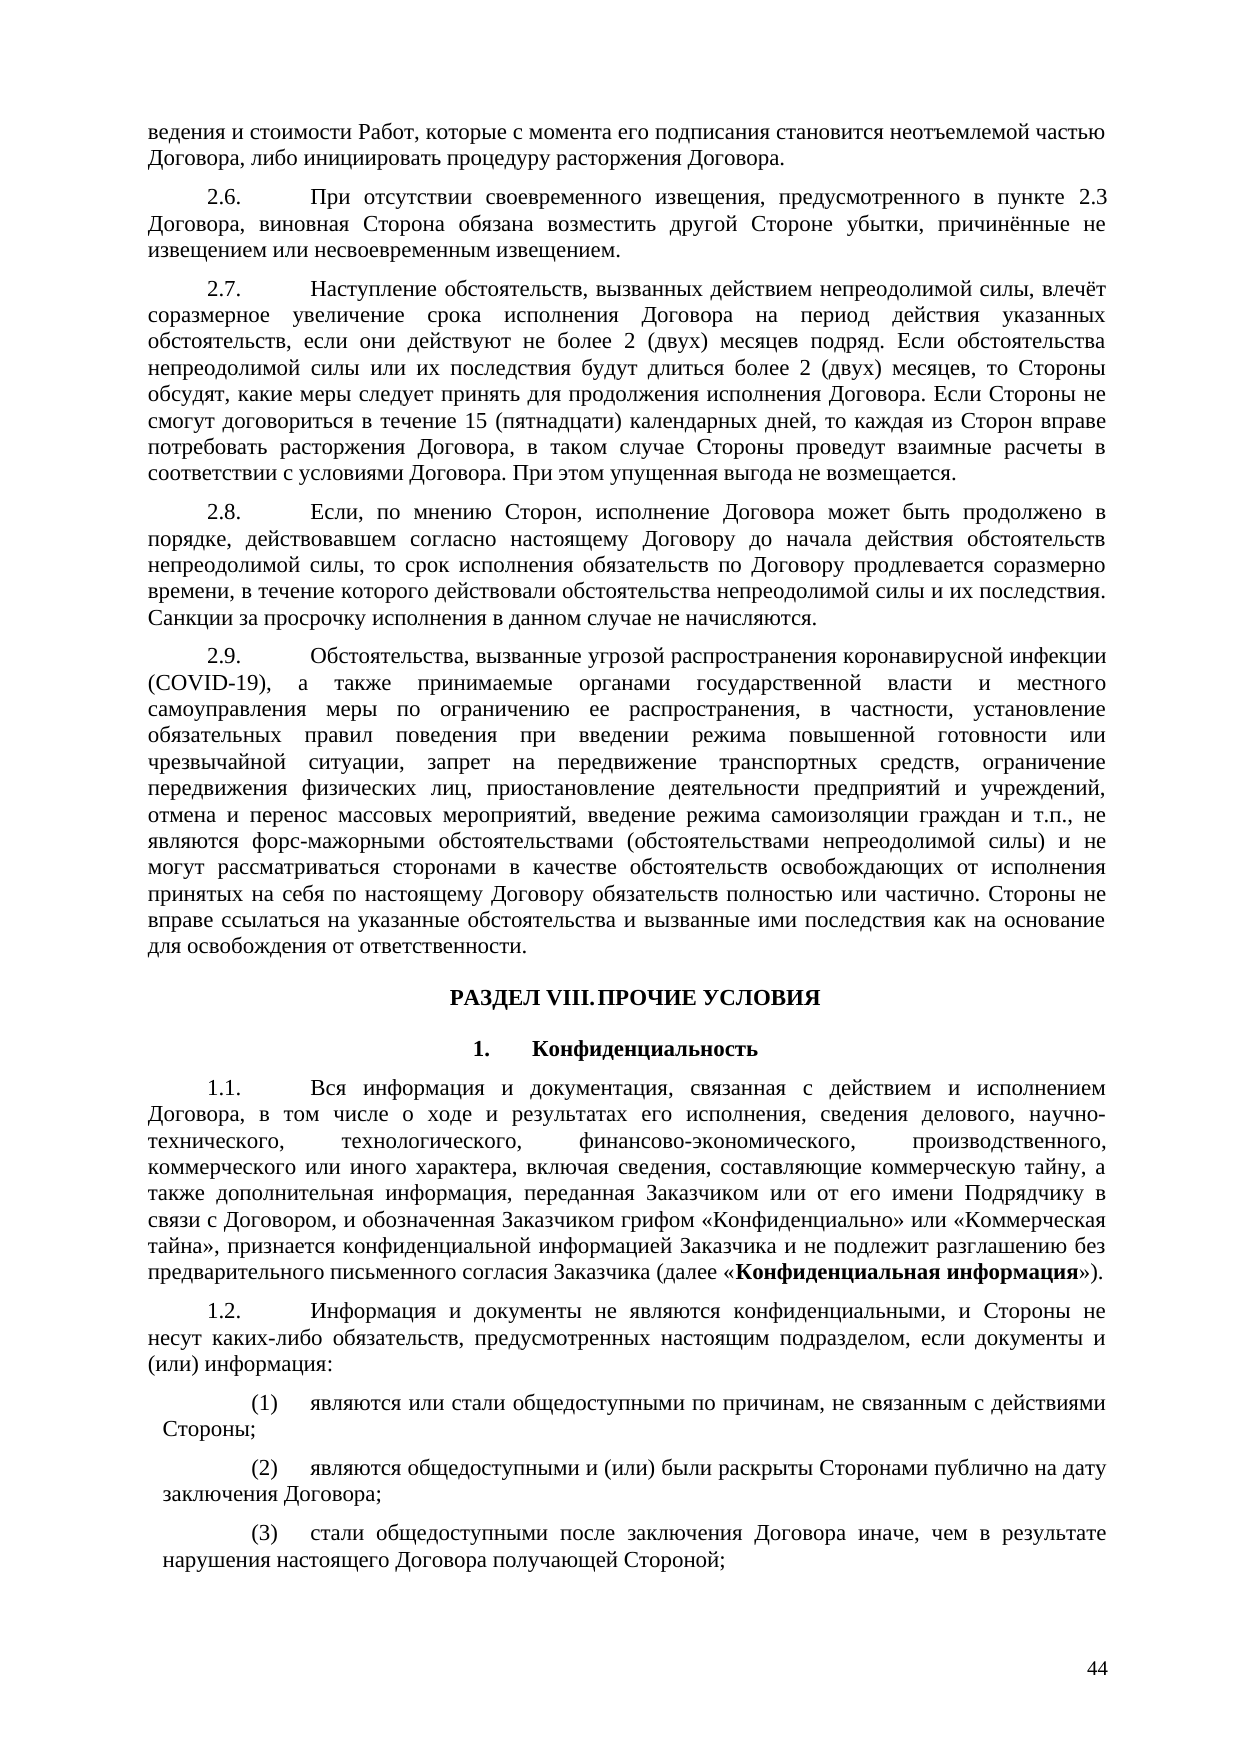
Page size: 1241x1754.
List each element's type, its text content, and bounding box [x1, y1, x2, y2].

text Обстоятельства, вызванные угрозой распространения коронавирусной инфекции (COVID-19), а также принимаемые органами государственной власти и местного самоуправления меры по ограничению ее распространения, в частности, установление обязательных правил поведения при введении режима повышенной готовности или чрезвычайной ситуации, запрет на передвижение транспортных средств, ограничение передвижения физических лиц, приостановление деятельности предприятий и учреждений, отмена и перенос массовых мероприятий, введение режима самоизоляции граждан и т.п., не являются форс-мажорными обстоятельствами (обстоятельствами непреодолимой силы) и не могут рассматриваться сторонами в качестве обстоятельств освобождающих от исполнения принятых на себя по настоящему Договору обязательств полностью или частично. Стороны не вправе ссылаться на указанные обстоятельства и вызванные ими последствия как на основание для освобождения от ответственности. [148, 642, 1107, 959]
text Конфиденциальность [443, 1035, 1107, 1061]
text Если, по мнению Сторон, исполнение Договора может быть продолжено в порядке, действовавшем согласно настоящему Договору до начала действия обстоятельств непреодолимой силы, то срок исполнения обязательств по Договору продлевается соразмерно времени, в течение которого действовали обстоятельства непреодолимой силы и их последствия. Санкции за просрочку исполнения в данном случае не начисляются. [148, 498, 1107, 630]
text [148, 118, 1107, 171]
text ПРОЧИЕ УСЛОВИЯ [162, 984, 1107, 1010]
text Вся информация и документация, связанная с действием и исполнением Договора, в том числе о ходе и результатах его исполнения, сведения делового, научно-технического, технологического, финансово-экономического, производственного, коммерческого или иного характера, включая сведения, составляющие коммерческую тайну, а также дополнительная информация, переданная Заказчиком или от его имени Подрядчику в связи с Договором, и обозначенная Заказчиком грифом «Конфиденциально» или «Коммерческая тайна», признается конфиденциальной информацией Заказчика и не подлежит разглашению без предварительного письменного согласия Заказчика (далее «Конфиденциальная информация»). [148, 1074, 1107, 1285]
text Информация и документы не являются конфиденциальными, и Стороны не несут каких-либо обязательств, предусмотренных настоящим подразделом, если документы и (или) информация: [148, 1297, 1107, 1376]
text являются общедоступными и (или) были раскрыты Сторонами публично на дату заключения Договора; [162, 1454, 1107, 1507]
text Наступление обстоятельств, вызванных действием непреодолимой силы, влечёт соразмерное увеличение срока исполнения Договора на период действия указанных обстоятельств, если они действуют не более 2 (двух) месяцев подряд. Если обстоятельства непреодолимой силы или их последствия будут длиться более 2 (двух) месяцев, то Стороны обсудят, какие меры следует принять для продолжения исполнения Договора. Если Стороны не смогут договориться в течение 15 (пятнадцати) календарных дней, то каждая из Сторон вправе потребовать расторжения Договора, в таком случае Стороны проведут взаимные расчеты в соответствии с условиями Договора. При этом упущенная выгода не возмещается. [148, 275, 1107, 486]
text являются или стали общедоступными по причинам, не связанным с действиями Стороны; [162, 1389, 1107, 1442]
text стали общедоступными после заключения Договора иначе, чем в результате нарушения настоящего Договора получающей Стороной; [162, 1519, 1107, 1572]
text При отсутствии своевременного извещения, предусмотренного в пункте 29.3 Договора, виновная Сторона обязана возместить другой Стороне убытки, причинённые не извещением или несвоевременным извещением. [148, 183, 1107, 262]
